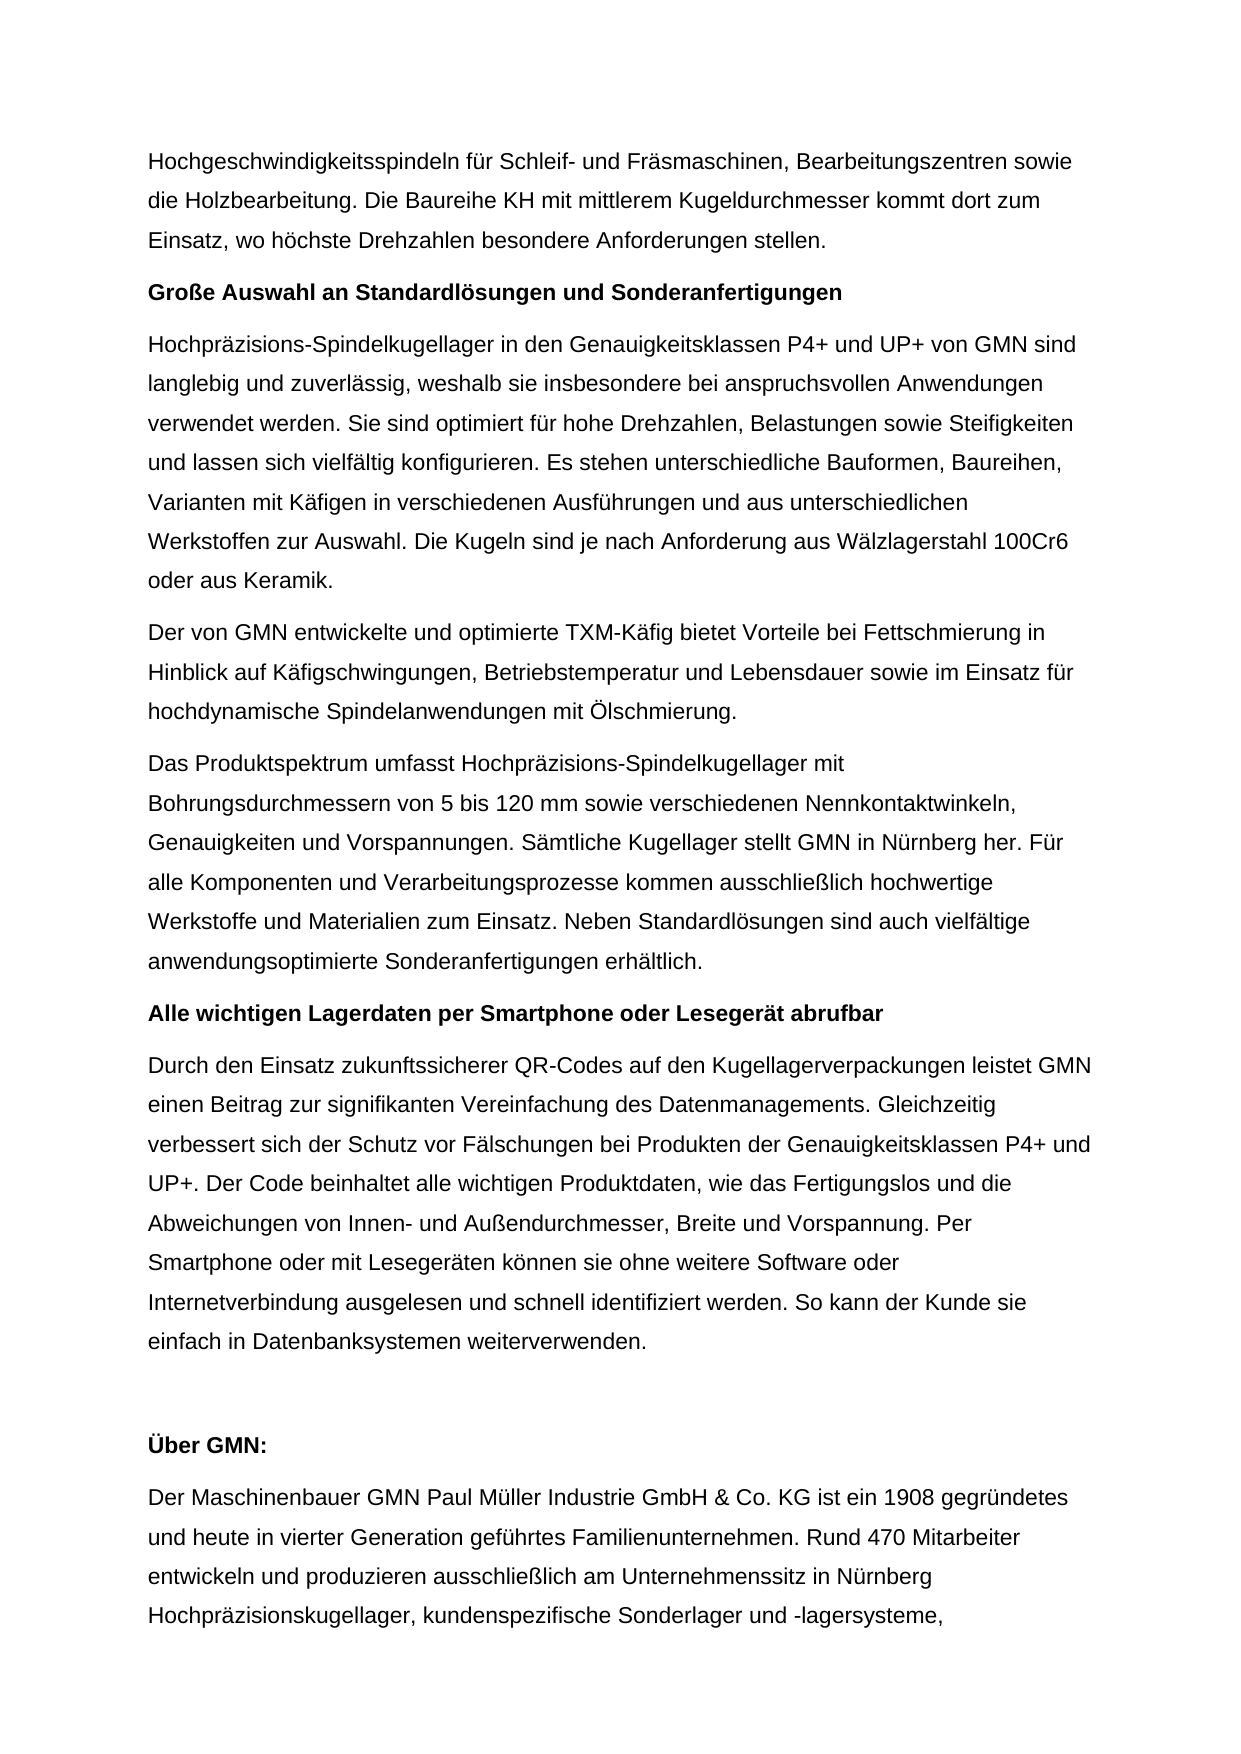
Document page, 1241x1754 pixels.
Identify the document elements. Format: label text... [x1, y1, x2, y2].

text Über GMN: [148, 1432, 1093, 1458]
text Das Produktspektrum umfasst Hochpräzisions-Spindelkugellager mit Bohrungsdurchmessern von 5 bis 120 mm sowie verschiedenen Nennkontaktwinkeln, Genauigkeiten und Vorspannungen. Sämtliche Kugellager stellt GMN in Nürnberg her. Für alle Komponenten und Verarbeitungsprozesse kommen ausschließlich hochwertige Werkstoffe und Materialien zum Einsatz. Neben Standardlösungen sind auch vielfältige anwendungsoptimierte Sonderanfertigungen erhältlich. [148, 750, 1093, 974]
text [148, 1484, 1093, 1629]
text Hochpräzisions-Spindelkugellager in den Genauigkeitsklassen P4+ und UP+ von GMN sind langlebig und zuverlässig, weshalb sie insbesondere bei anspruchsvollen Anwendungen verwendet werden. Sie sind optimiert für hohe Drehzahlen, Belastungen sowie Steifigkeiten und lassen sich vielfältig konfigurieren. Es stehen unterschiedliche Bauformen, Baureihen, Varianten mit Käfigen in verschiedenen Ausführungen und aus unterschiedlichen Werkstoffen zur Auswahl. Die Kugeln sind je nach Anforderung aus Wälzlagerstahl 100Cr6 oder aus Keramik. [148, 331, 1093, 594]
text Alle wichtigen Lagerdaten per Smartphone oder Lesegerät abrufbar [148, 1000, 1093, 1026]
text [148, 148, 1093, 253]
text Durch den Einsatz zukunftssicherer QR-Codes auf den Kugellagerverpackungen leistet GMN einen Beitrag zur signifikanten Vereinfachung des Datenmanagements. Gleichzeitig verbessert sich der Schutz vor Fälschungen bei Produkten der Genauigkeitsklassen P4+ und UP+. Der Code beinhaltet alle wichtigen Produktdaten, wie das Fertigungslos und die Abweichungen von Innen- und Außendurchmesser, Breite und Vorspannung. Per Smartphone oder mit Lesegeräten können sie ohne weitere Software oder Internetverbindung ausgelesen und schnell identifiziert werden. So kann der Kunde sie einfach in Datenbanksystemen weiterverwenden. [148, 1052, 1093, 1354]
text Der von GMN entwickelte und optimierte TXM-Käfig bietet Vorteile bei Fettschmierung in Hinblick auf Käfigschwingungen, Betriebstemperatur und Lebensdauer sowie im Einsatz für hochdynamische Spindelanwendungen mit Ölschmierung. [148, 619, 1093, 725]
text Große Auswahl an Standardlösungen und Sonderanfertigungen [148, 278, 1093, 305]
